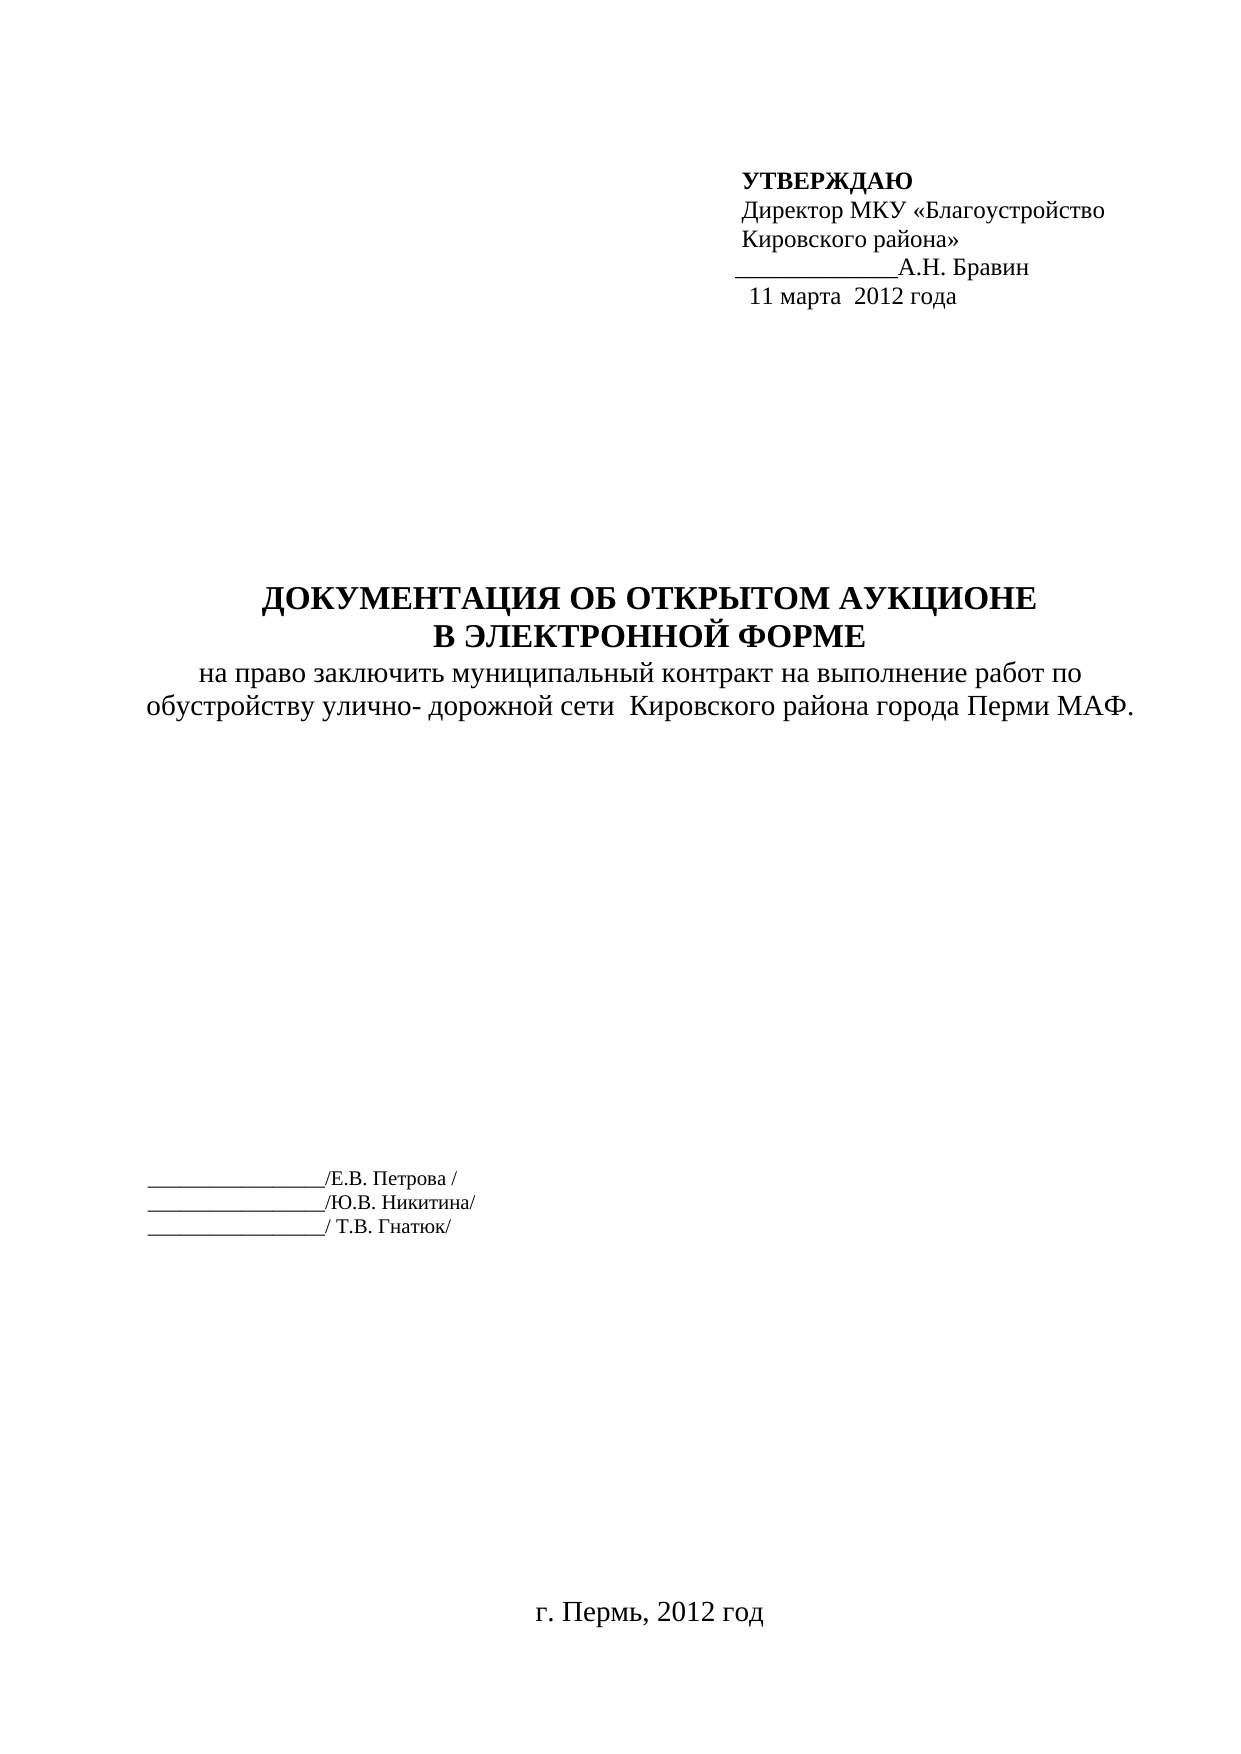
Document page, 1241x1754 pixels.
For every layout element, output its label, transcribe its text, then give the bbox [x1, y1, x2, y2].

text Кировского района» [148, 224, 1152, 252]
text _________________/ Т.В. Гнатюк/ [148, 1214, 1152, 1238]
text _________________/Ю.В. Никитина/ [148, 1190, 1152, 1214]
text 11 марта 2012 года [148, 281, 1152, 310]
text _________________/Е.В. Петрова / [148, 1166, 1152, 1190]
text на право заключить муниципальный контракт на выполнение работ по обустройству улично- дорожной сети Кировского района города Перми МАФ. [129, 655, 1152, 722]
text Директор МКУ «Благоустройство [148, 195, 1152, 224]
text г. Пермь, 2012 год [148, 1594, 1152, 1628]
text УТВЕРЖДАЮ [148, 166, 1152, 195]
text В ЭЛЕКТРОННОЙ ФОРМЕ [148, 617, 1152, 655]
text _____________А.Н. Бравин [148, 252, 1152, 281]
text ДОКУМЕНТАЦИЯ ОБ ОТКРЫТОМ АУКЦИОНЕ [148, 578, 1152, 617]
